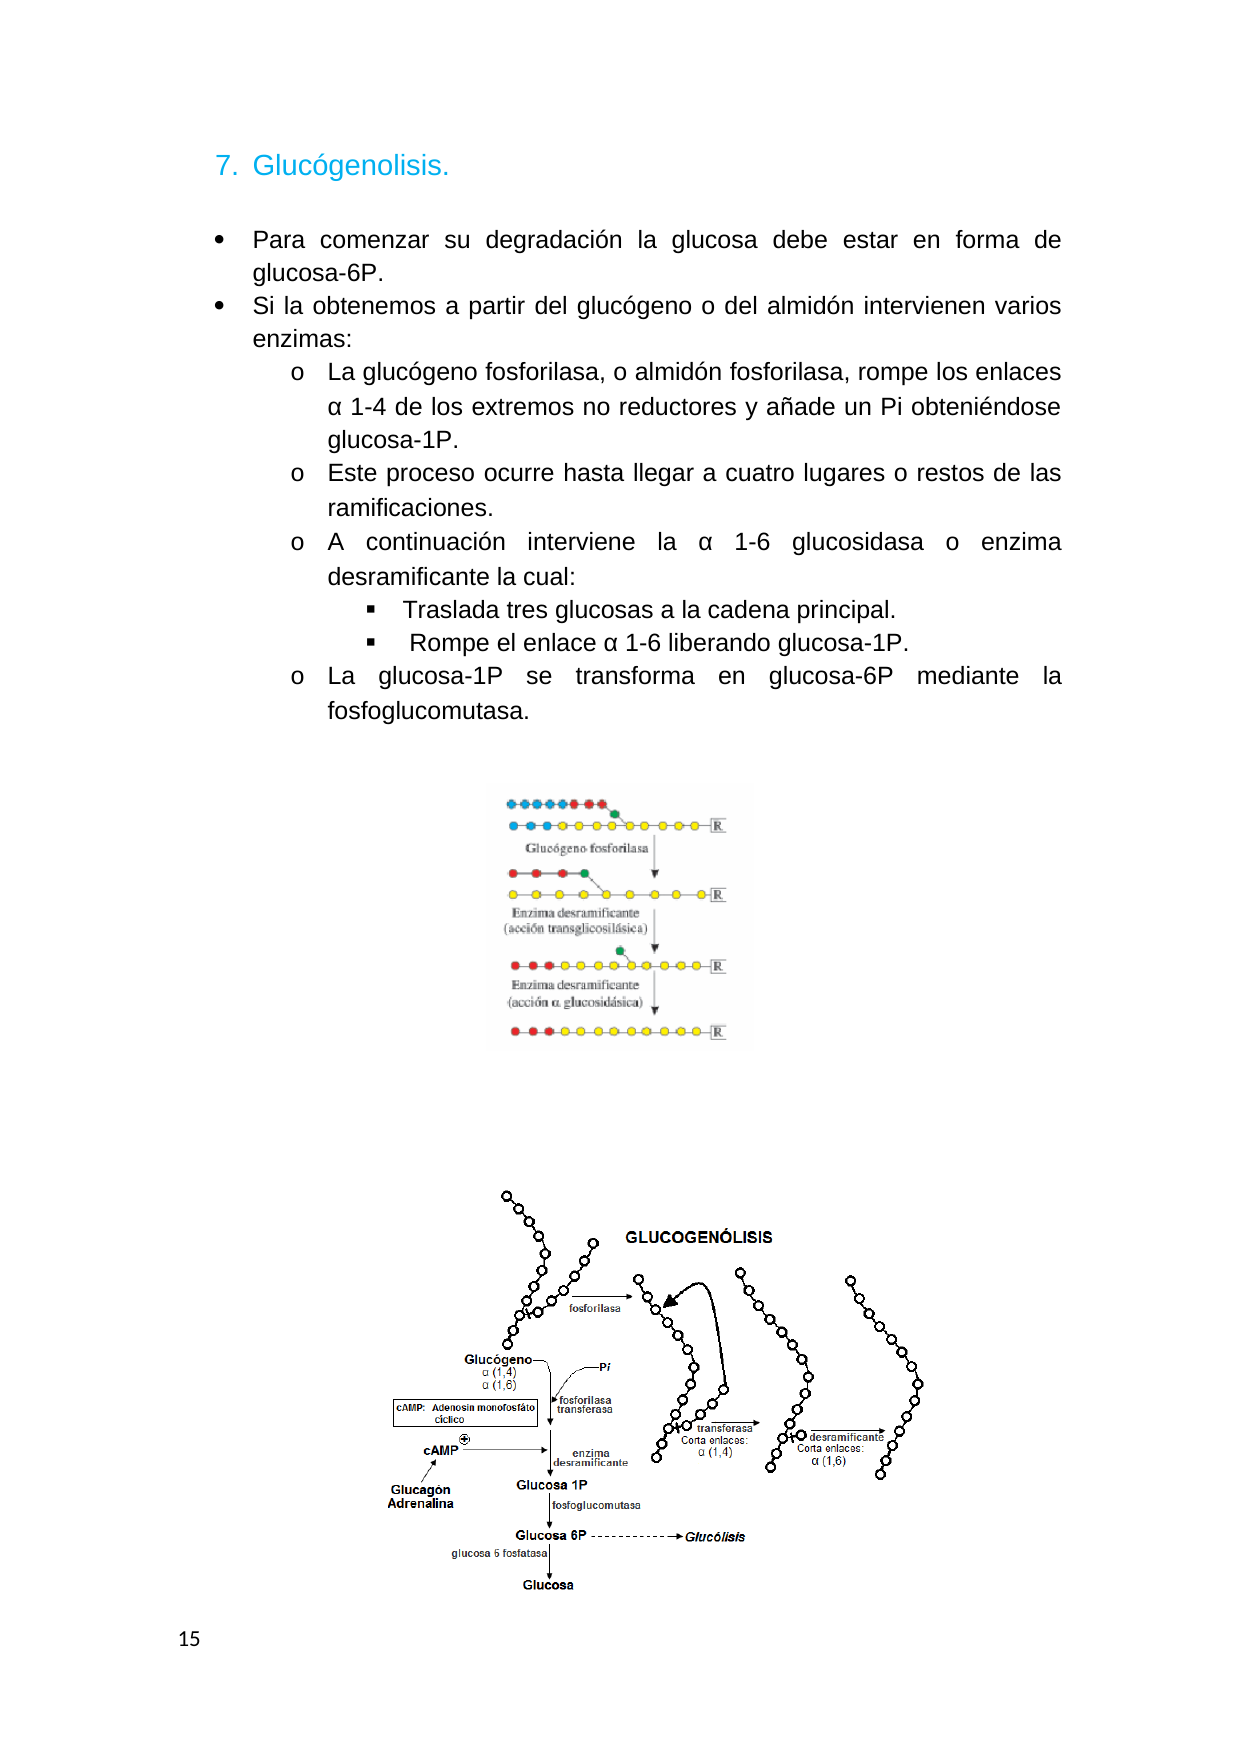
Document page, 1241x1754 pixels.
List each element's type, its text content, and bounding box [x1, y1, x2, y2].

list Para comenzar su degradación la glucosa debe estar en forma de glucosa-6P. [215, 225, 1063, 287]
picture [388, 1183, 928, 1597]
list Rompe el enlace α 1-6 liberando glucosa-1P. [365, 628, 1063, 657]
list Si la obtenemos a partir del glucógeno o del almidón intervienen varios enzimas: [215, 291, 1063, 353]
list Glucógenolisis. [215, 148, 1063, 181]
list La glucógeno fosforilasa, o almidón fosforilasa, rompe los enlaces α 1-4 de los extremos no reductores y añade un Pi obteniéndose glucosa-1P. [290, 357, 1063, 454]
list Traslada tres glucosas a la cadena principal. [365, 595, 1063, 623]
picture [486, 783, 754, 1051]
list La glucosa-1P se transforma en glucosa-6P mediante la fosfoglucomutasa. [290, 661, 1063, 725]
list A continuación interviene la α 1-6 glucosidasa o enzima desramificante la cual: [290, 526, 1063, 590]
list Este proceso ocurre hasta llegar a cuatro lugares o restos de las ramificaciones. [290, 458, 1063, 522]
